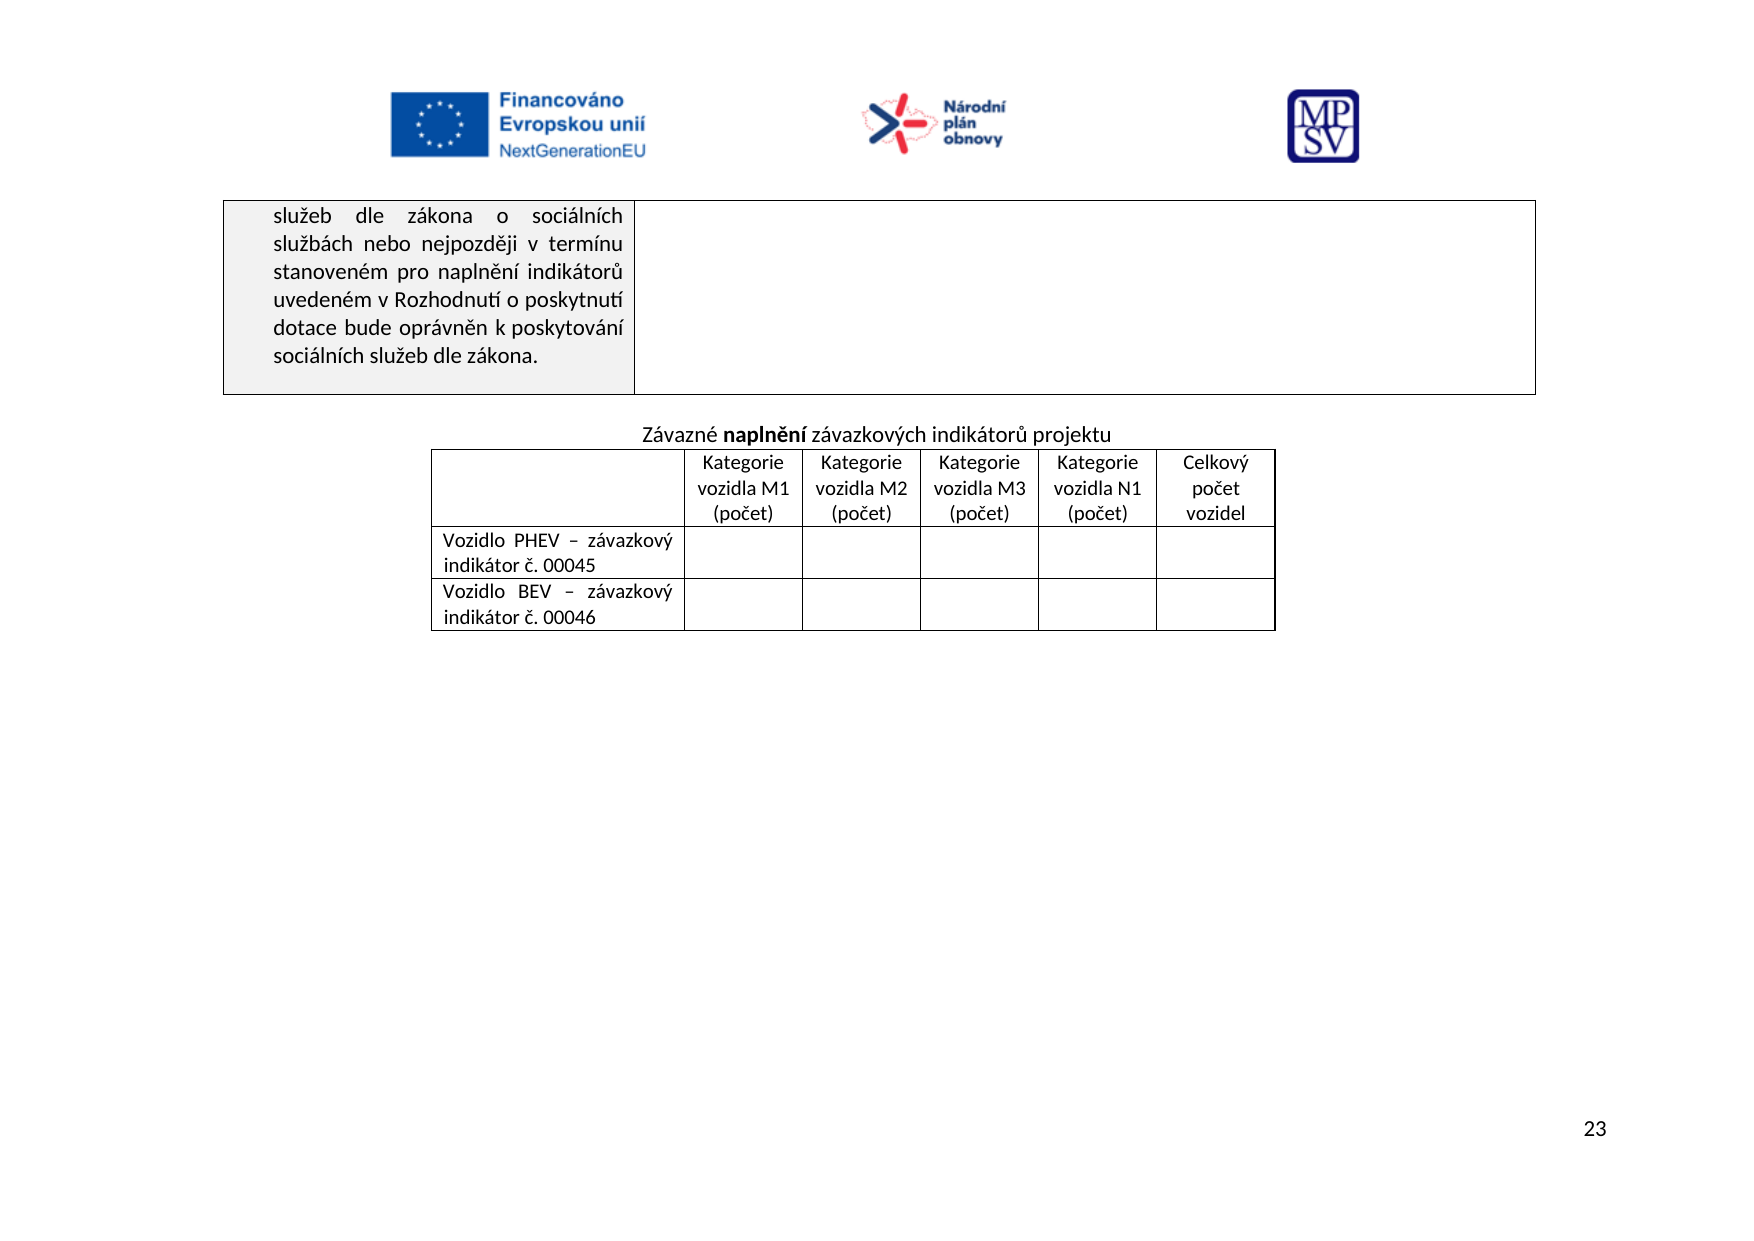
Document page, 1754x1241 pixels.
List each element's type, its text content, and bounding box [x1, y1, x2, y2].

table_header Kategorie vozidla M1 (počet) [685, 450, 802, 526]
table_cell [1039, 527, 1156, 578]
table_cell [803, 579, 920, 629]
table_header Kategorie vozidla M2 (počet) [803, 450, 920, 526]
text Závazné naplnění závazkových indikátorů projektu [148, 420, 1606, 448]
table_header Kategorie vozidla N1 (počet) [1039, 450, 1156, 526]
table_header [432, 450, 684, 526]
table_cell [635, 201, 1535, 394]
table_cell [1157, 527, 1274, 578]
table_cell Vozidlo PHEV – závazkový indikátor č. 00045 [432, 527, 684, 578]
table_cell [685, 527, 802, 578]
table_cell [1157, 579, 1274, 629]
table_cell [685, 579, 802, 629]
table_cell [921, 527, 1038, 578]
table_cell Vozidlo BEV – závazkový indikátor č. 00046 [432, 579, 684, 629]
table_cell [803, 527, 920, 578]
table_cell [921, 579, 1038, 629]
table_header Celkový počet vozidel [1157, 450, 1274, 526]
table_cell [1039, 579, 1156, 629]
table_header Kategorie vozidla M3 (počet) [921, 450, 1038, 526]
picture [381, 73, 1373, 181]
